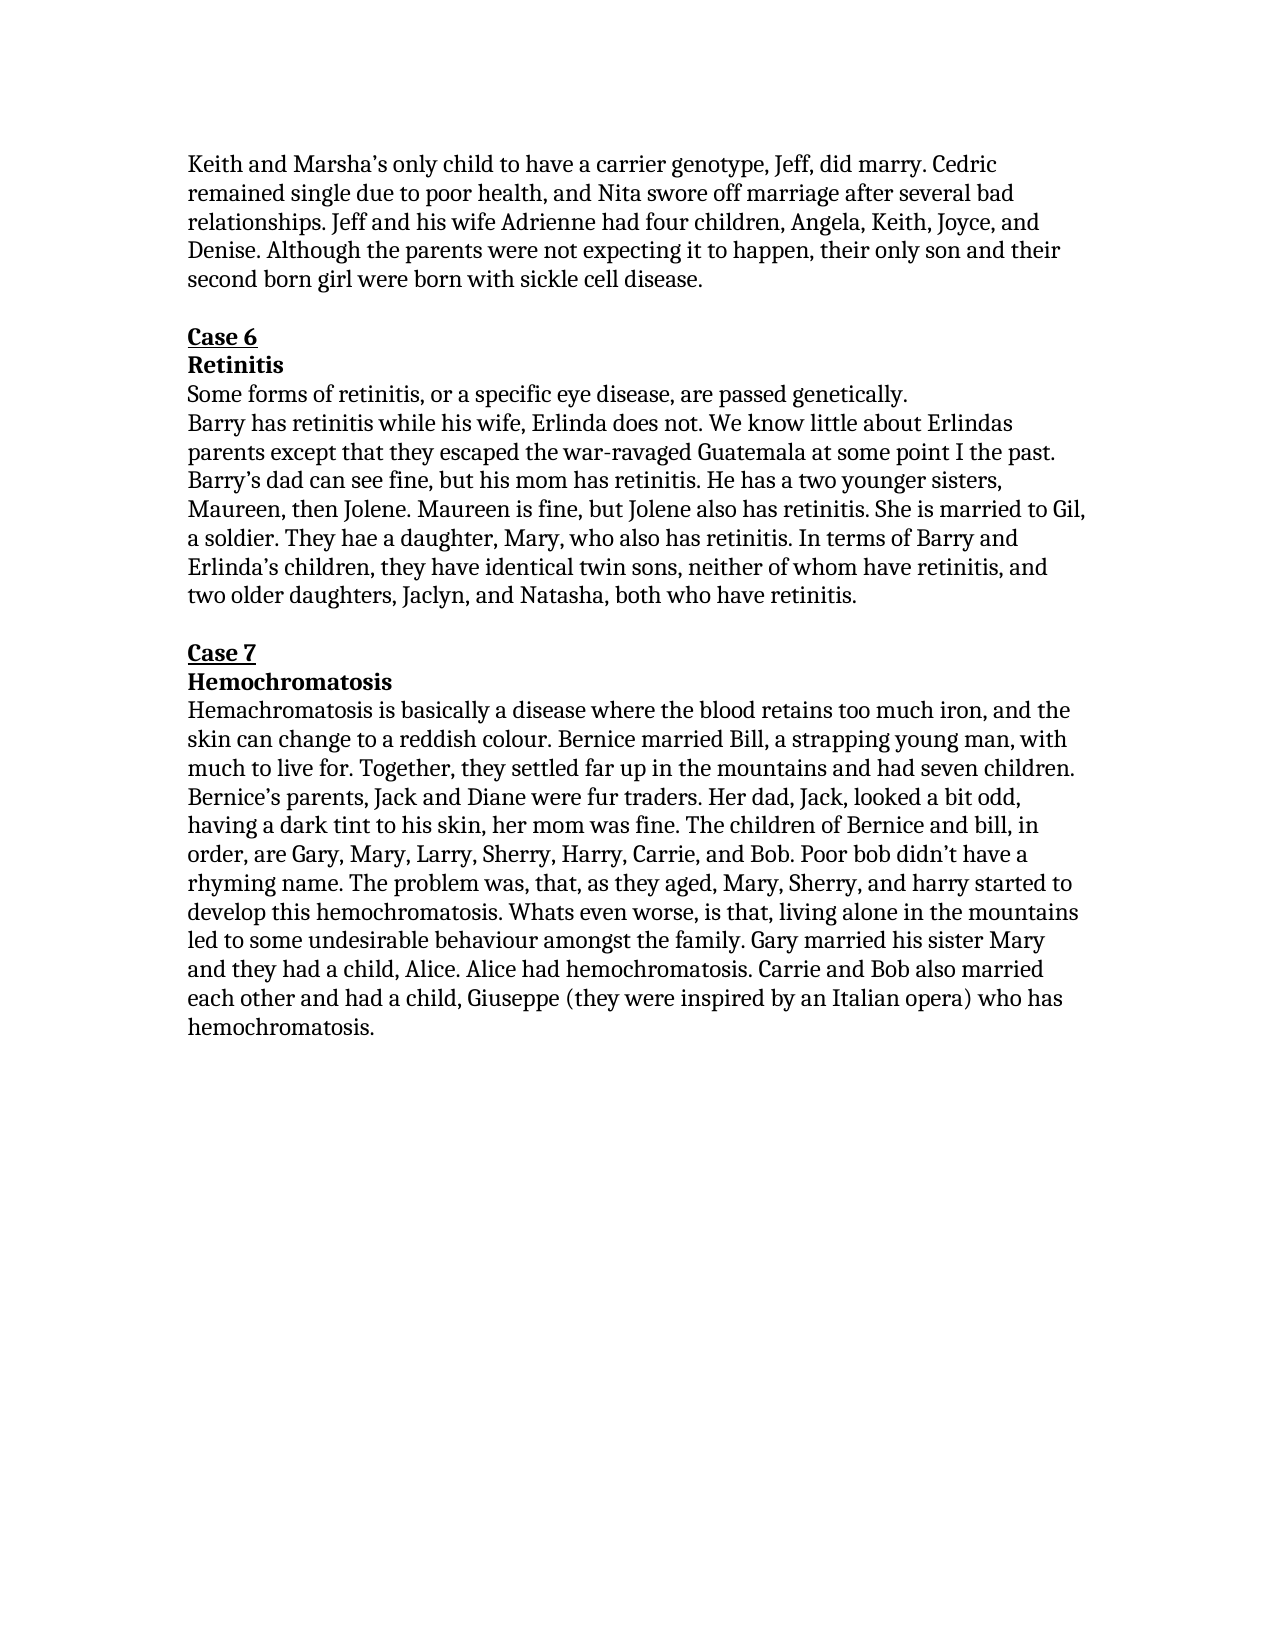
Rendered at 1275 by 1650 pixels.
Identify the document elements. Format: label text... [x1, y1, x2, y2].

text Retinitis [187, 351, 1087, 380]
text Barry has retinitis while his wife, Erlinda does not. We know little about Erlindas parents except that they escaped the war-ravaged Guatemala at some point I the past. Barry’s dad can see fine, but his mom has retinitis. He has a two younger sisters, Maureen, then Jolene. Maureen is fine, but Jolene also has retinitis. She is married to Gil, a soldier. They hae a daughter, Mary, who also has retinitis. In terms of Barry and Erlinda’s children, they have identical twin sons, neither of whom have retinitis, and two older daughters, Jaclyn, and Natasha, both who have retinitis. [187, 409, 1087, 610]
text Hemachromatosis is basically a disease where the blood retains too much iron, and the skin can change to a reddish colour. Bernice married Bill, a strapping young man, with much to live for. Together, they settled far up in the mountains and had seven children. Bernice’s parents, Jack and Diane were fur traders. Her dad, Jack, looked a bit odd, having a dark tint to his skin, her mom was fine. The children of Bernice and bill, in order, are Gary, Mary, Larry, Sherry, Harry, Carrie, and Bob. Poor bob didn’t have a rhyming name. The problem was, that, as they aged, Mary, Sherry, and harry started to develop this hemochromatosis. Whats even worse, is that, living alone in the mountains led to some undesirable behaviour amongst the family. Gary married his sister Mary and they had a child, Alice. Alice had hemochromatosis. Carrie and Bob also married each other and had a child, Giuseppe (they were inspired by an Italian opera) who has hemochromatosis. [187, 696, 1087, 1041]
text Case 6 [187, 322, 1087, 351]
text Keith and Marsha’s only child to have a carrier genotype, Jeff, did marry. Cedric remained single due to poor health, and Nita swore off marriage after several bad relationships. Jeff and his wife Adrienne had four children, Angela, Keith, Joyce, and Denise. Although the parents were not expecting it to happen, their only son and their second born girl were born with sickle cell disease. [187, 150, 1087, 294]
text Hemochromatosis [187, 667, 1087, 696]
text Case 7 [187, 639, 1087, 667]
text Some forms of retinitis, or a specific eye disease, are passed genetically. [187, 380, 1087, 409]
